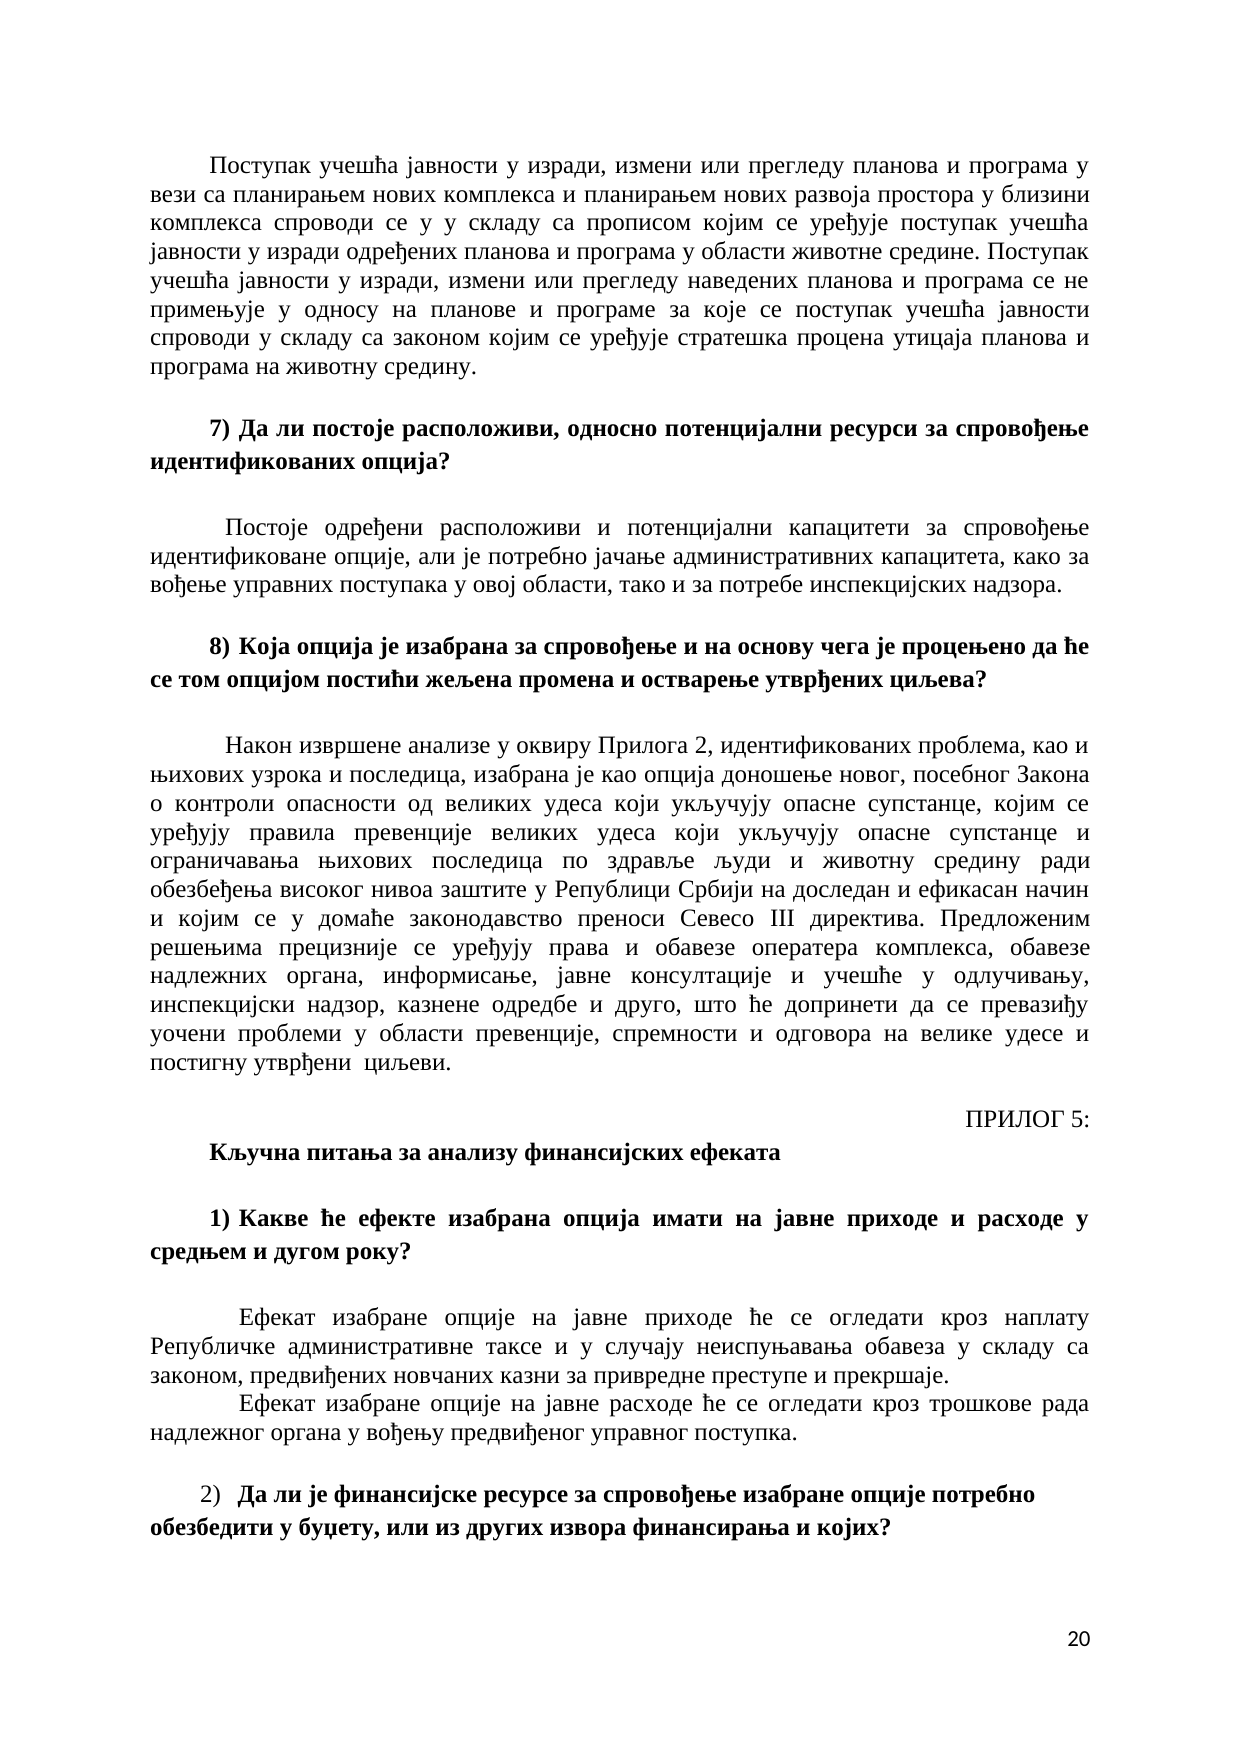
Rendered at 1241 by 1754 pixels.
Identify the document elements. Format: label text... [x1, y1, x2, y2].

text ПРИЛОГ 5: [150, 1104, 1090, 1133]
list Да ли постоје расположиви, односно потенцијални ресурси за спровођење идентификованих опција? [150, 413, 1090, 475]
text обезбедити у буџету, или из других извора финансирања и којих? [150, 1512, 1090, 1541]
text Након извршене анализе у оквиру Прилога 2, идентификованих проблема, као и њихових узрока и последица, изабрана је као опција доношење новог, посебног Закона о контроли опасности од великих удеса који укључују опасне супстанце, којим се уређују правила превенције великих удеса који укључују опасне супстанце и ограничавања њихових последица по здравље људи и животну средину ради обезбеђења високог нивоа заштите у Републици Србији на доследан и ефикасан начин и којим се у домаће законодавство преноси Севесо III директива. Предложеним решењима прецизније се уређују права и обавезе оператера комплекса, обавезе надлежних органа, информисање, јавне консултације и учешће у одлучивању, инспекцијски надзор, казнене одредбе и друго, што ће допринети да се превазиђу уочени проблеми у области превенције, спремности и одговора на велике удесе и постигну утврђени циљеви. [150, 730, 1090, 1075]
text Eфекат изабране опције на јавне приходе ће се огледати кроз наплату Републичке административне таксе и у случају неиспуњавања обавеза у складу са законом, предвиђених новчаних казни за привредне преступе и прекршаје. [150, 1302, 1090, 1388]
text Кључна питања за анализу финансијских ефеката [150, 1137, 1090, 1166]
list Која опција је изабрана за спровођење и на основу чега је процењено да ће се том опцијом постићи жељена промена и остварење утврђених циљева? [150, 631, 1090, 693]
list Да ли је финансијске ресурсе за спровођење изабране опције потребно [200, 1479, 1090, 1508]
text Постоје одређени расположиви и потенцијални капацитети за спровођење идентификоване опције, али је потребно јачање административних капацитета, како за вођење управних поступака у овој области, тако и за потребе инспекцијских надзора. [150, 512, 1090, 598]
list Какве ће ефекте изабранa опцијa имати на јавне приходе и расходе у средњем и дугом року? [150, 1203, 1090, 1265]
text Поступак учешћа јавности у изради, измени или прегледу планова и програма у вези са планирањем нових комплекса и планирањем нових развоја простора у близини комплекса спроводи се у у складу са прописом којим се уређује поступак учешћа јавности у изради одређених планова и програма у области животне средине. Поступак учешћа јавности у изради, измени или прегледу наведених планова и програма се не примењује у односу на планове и програме за које се поступак учешћа јавности спроводи у складу са законом којим се уређује стратешка процена утицаја планова и програма на животну средину. [150, 150, 1090, 380]
text Ефекат изабране опције на јавне расходе ће се огледати кроз трошкове рада надлежног органа у вођењу предвиђеног управног поступка. [150, 1388, 1090, 1446]
